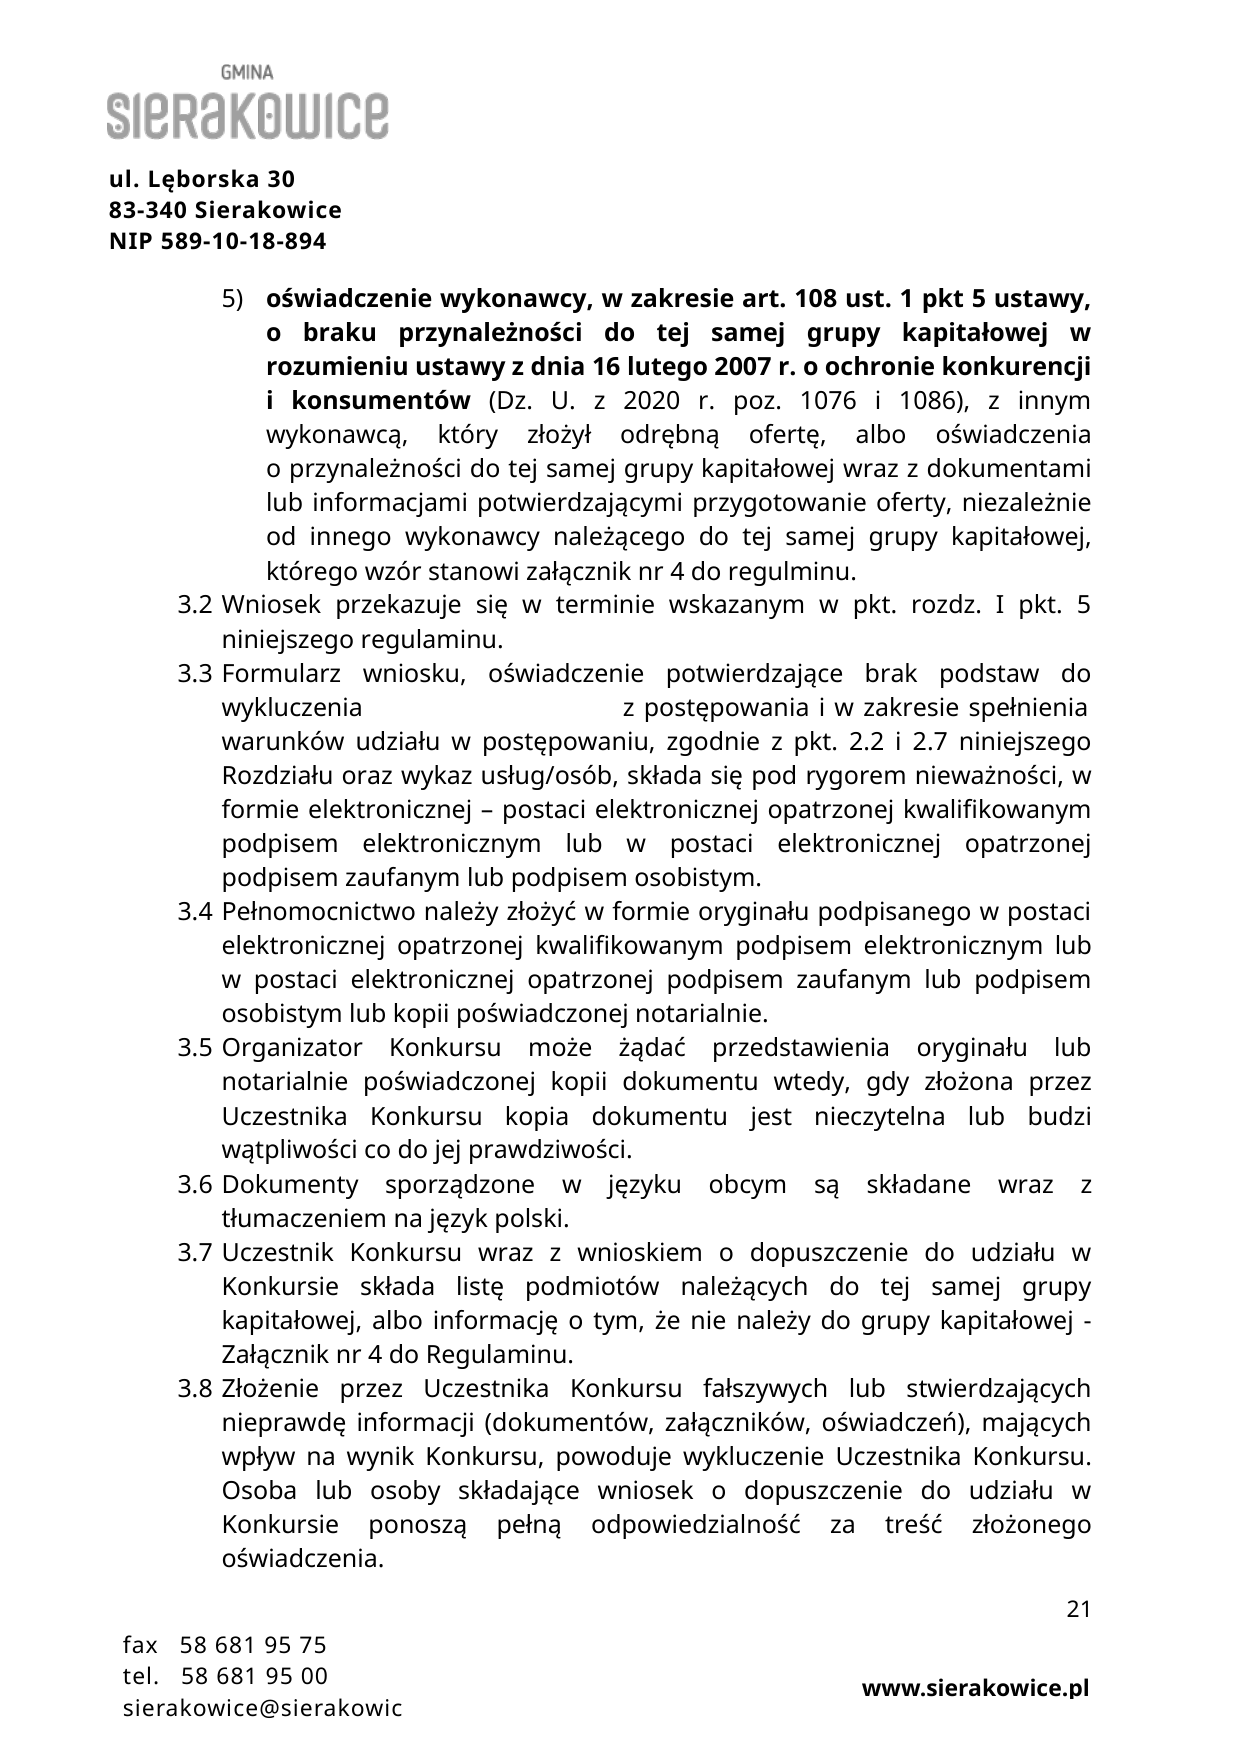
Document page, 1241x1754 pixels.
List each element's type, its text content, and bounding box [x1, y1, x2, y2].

list Organizator Konkursu może żądać przedstawienia oryginału lub notarialnie poświadczonej kopii dokumentu wtedy, gdy złożona przez Uczestnika Konkursu kopia dokumentu jest nieczytelna lub budzi wątpliwości co do jej prawdziwości. [177, 1030, 1093, 1166]
list Pełnomocnictwo należy złożyć w formie oryginału podpisanego w postaci elektronicznej opatrzonej kwalifikowanym podpisem elektronicznym lub w postaci elektronicznej opatrzonej podpisem zaufanym lub podpisem osobistym lub kopii poświadczonej notarialnie. [177, 894, 1093, 1030]
list Formularz wniosku, oświadczenie potwierdzające brak podstaw do wykluczenia z postępowania i w zakresie spełnienia warunków udziału w postępowaniu, zgodnie z pkt. 2.2 i 2.7 niniejszego Rozdziału oraz wykaz usług/osób, składa się pod rygorem nieważności, w formie elektronicznej – postaci elektronicznej opatrzonej kwalifikowanym podpisem elektronicznym lub w postaci elektronicznej opatrzonej podpisem zaufanym lub podpisem osobistym. [177, 655, 1093, 894]
list Wniosek przekazuje się w terminie wskazanym w pkt. rozdz. I pkt. 5 niniejszego regulaminu. [177, 587, 1093, 655]
picture [107, 64, 389, 140]
list Dokumenty sporządzone w języku obcym są składane wraz z tłumaczeniem na język polski. [177, 1166, 1093, 1234]
list Uczestnik Konkursu wraz z wnioskiem o dopuszczenie do udziału w Konkursie składa listę podmiotów należących do tej samej grupy kapitałowej, albo informację o tym, że nie należy do grupy kapitałowej - Załącznik nr 4 do Regulaminu. [177, 1234, 1093, 1371]
list oświadczenie wykonawcy, w zakresie art. 108 ust. 1 pkt 5 ustawy, o braku przynależności do tej samej grupy kapitałowej w rozumieniu ustawy z dnia 16 lutego 2007 r. o ochronie konkurencji i konsumentów (Dz. U. z 2020 r. poz. 1076 i 1086), z innym wykonawcą, który złożył odrębną ofertę, albo oświadczenia o przynależności do tej samej grupy kapitałowej wraz z dokumentami lub informacjami potwierdzającymi przygotowanie oferty, niezależnie od innego wykonawcy należącego do tej samej grupy kapitałowej, którego wzór stanowi załącznik nr 4 do regulminu. [221, 281, 1093, 587]
list Złożenie przez Uczestnika Konkursu fałszywych lub stwierdzających nieprawdę informacji (dokumentów, załączników, oświadczeń), mających wpływ na wynik Konkursu, powoduje wykluczenie Uczestnika Konkursu. Osoba lub osoby składające wniosek o dopuszczenie do udziału w Konkursie ponoszą pełną odpowiedzialność za treść złożonego oświadczenia. [177, 1371, 1093, 1575]
